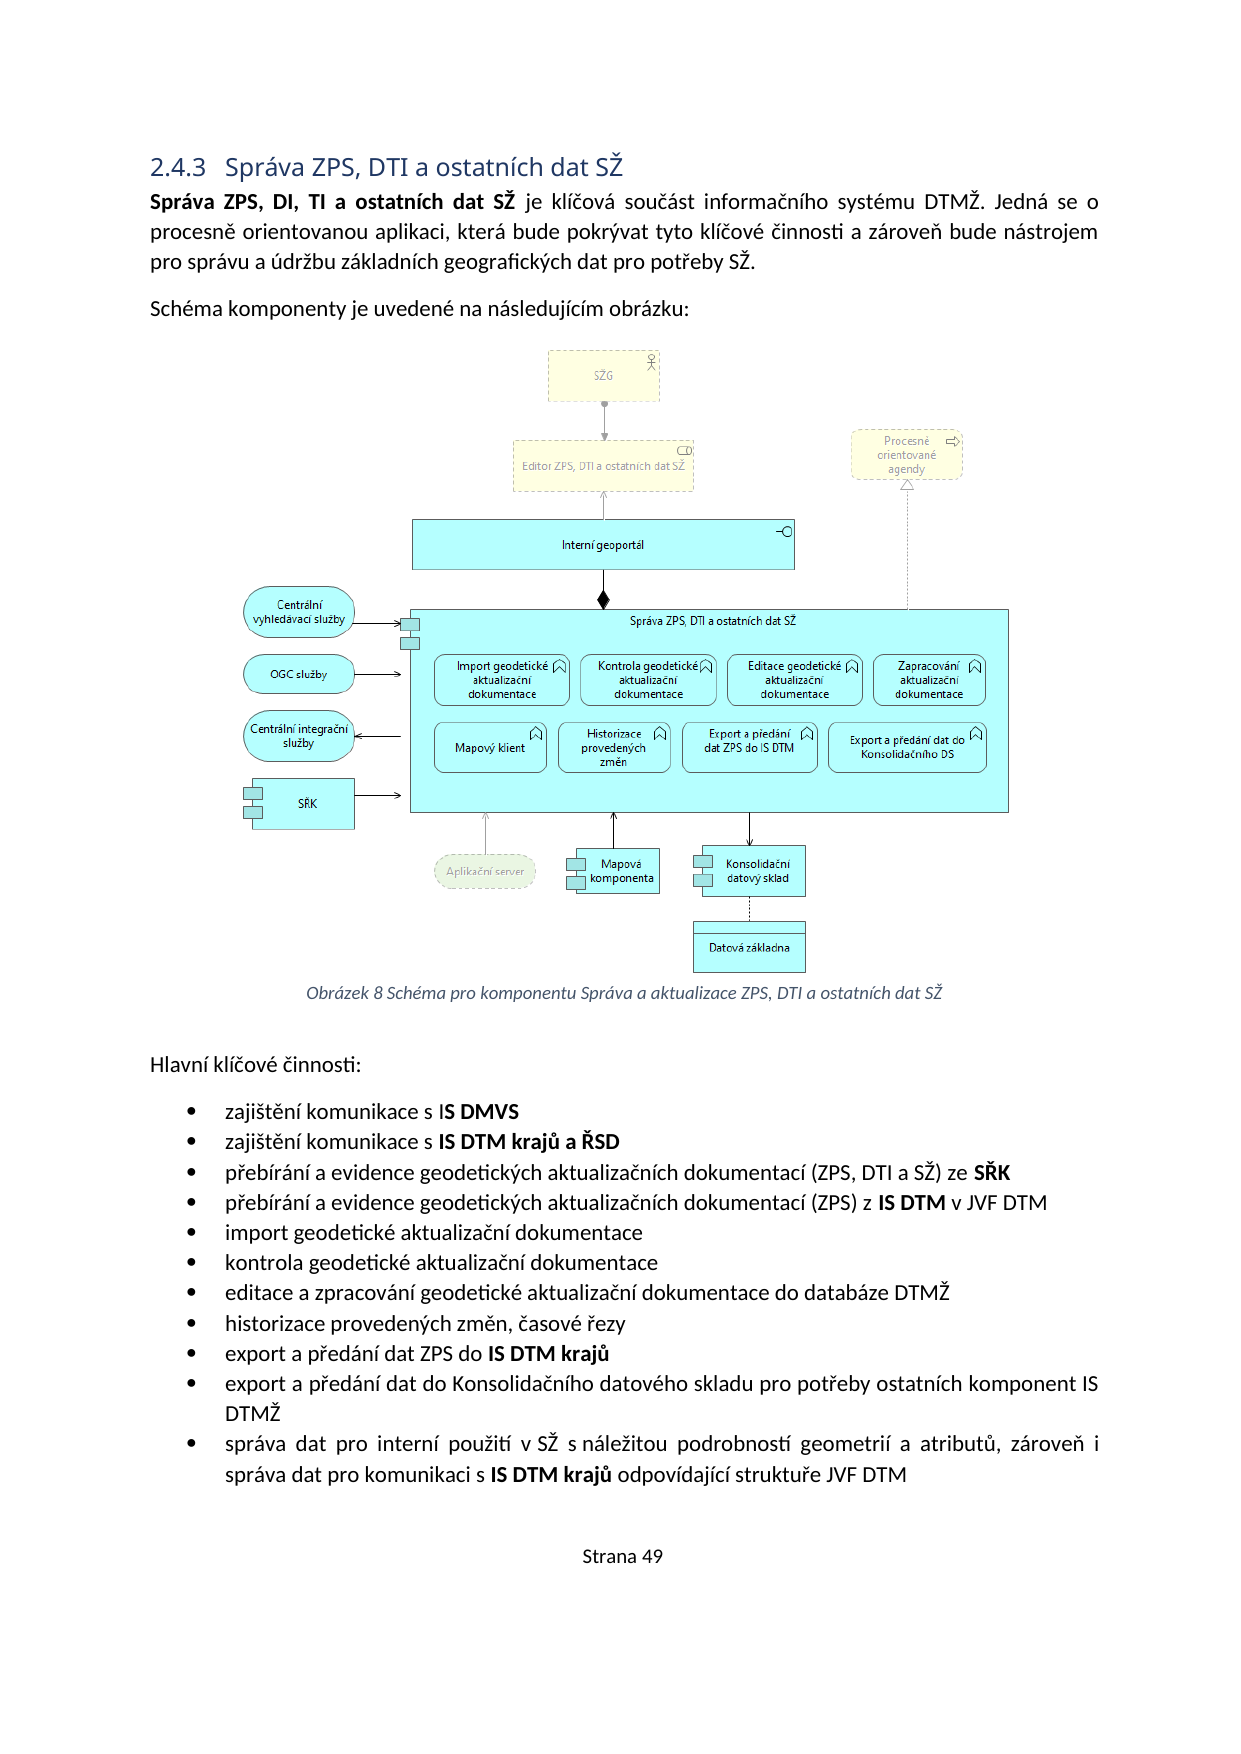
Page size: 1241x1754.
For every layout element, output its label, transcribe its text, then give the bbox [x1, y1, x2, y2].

list kontrola geodetické aktualizační dokumentace [187, 1248, 1100, 1276]
list zajištění komunikace s IS DTM krajů a ŘSD [187, 1127, 1100, 1156]
text Schéma komponenty je uvedené na následujícím obrázku: [150, 294, 1100, 322]
picture [233, 341, 1018, 982]
list přebírání a evidence geodetických aktualizačních dokumentací (ZPS) z IS DTM v JVF DTM [187, 1188, 1100, 1216]
text Hlavní klíčové činnosti: [150, 1050, 1100, 1078]
list export a předání dat do Konsolidačního datového skladu pro potřeby ostatních komponent IS DTMŽ [187, 1369, 1100, 1427]
list zajištění komunikace s IS DMVS [187, 1097, 1100, 1125]
list historizace provedených změn, časové řezy [187, 1309, 1100, 1337]
list export a předání dat ZPS do IS DTM krajů [187, 1339, 1100, 1367]
list přebírání a evidence geodetických aktualizačních dokumentací (ZPS, DTI a SŽ) ze SŘK [187, 1158, 1100, 1186]
text Obrázek 8 Schéma pro komponentu Správa a aktualizace ZPS, DTI a ostatních dat SŽ [150, 981, 1100, 1004]
subtitle Správa ZPS, DTI a ostatních dat SŽ [150, 150, 1100, 184]
list editace a zpracování geodetické aktualizační dokumentace do databáze DTMŽ [187, 1278, 1100, 1307]
list správa dat pro interní použití v SŽ s náležitou podrobností geometrií a atributů, zároveň i správa dat pro komunikaci s IS DTM krajů odpovídající struktuře JVF DTM [187, 1429, 1100, 1488]
list import geodetické aktualizační dokumentace [187, 1218, 1100, 1246]
text Správa ZPS, DI, TI a ostatních dat SŽ je klíčová součást informačního systému DTMŽ. Jedná se o procesně orientovanou aplikaci, která bude pokrývat tyto klíčové činnosti a zároveň bude nástrojem pro správu a údržbu základních geografických dat pro potřeby SŽ. [150, 187, 1100, 275]
